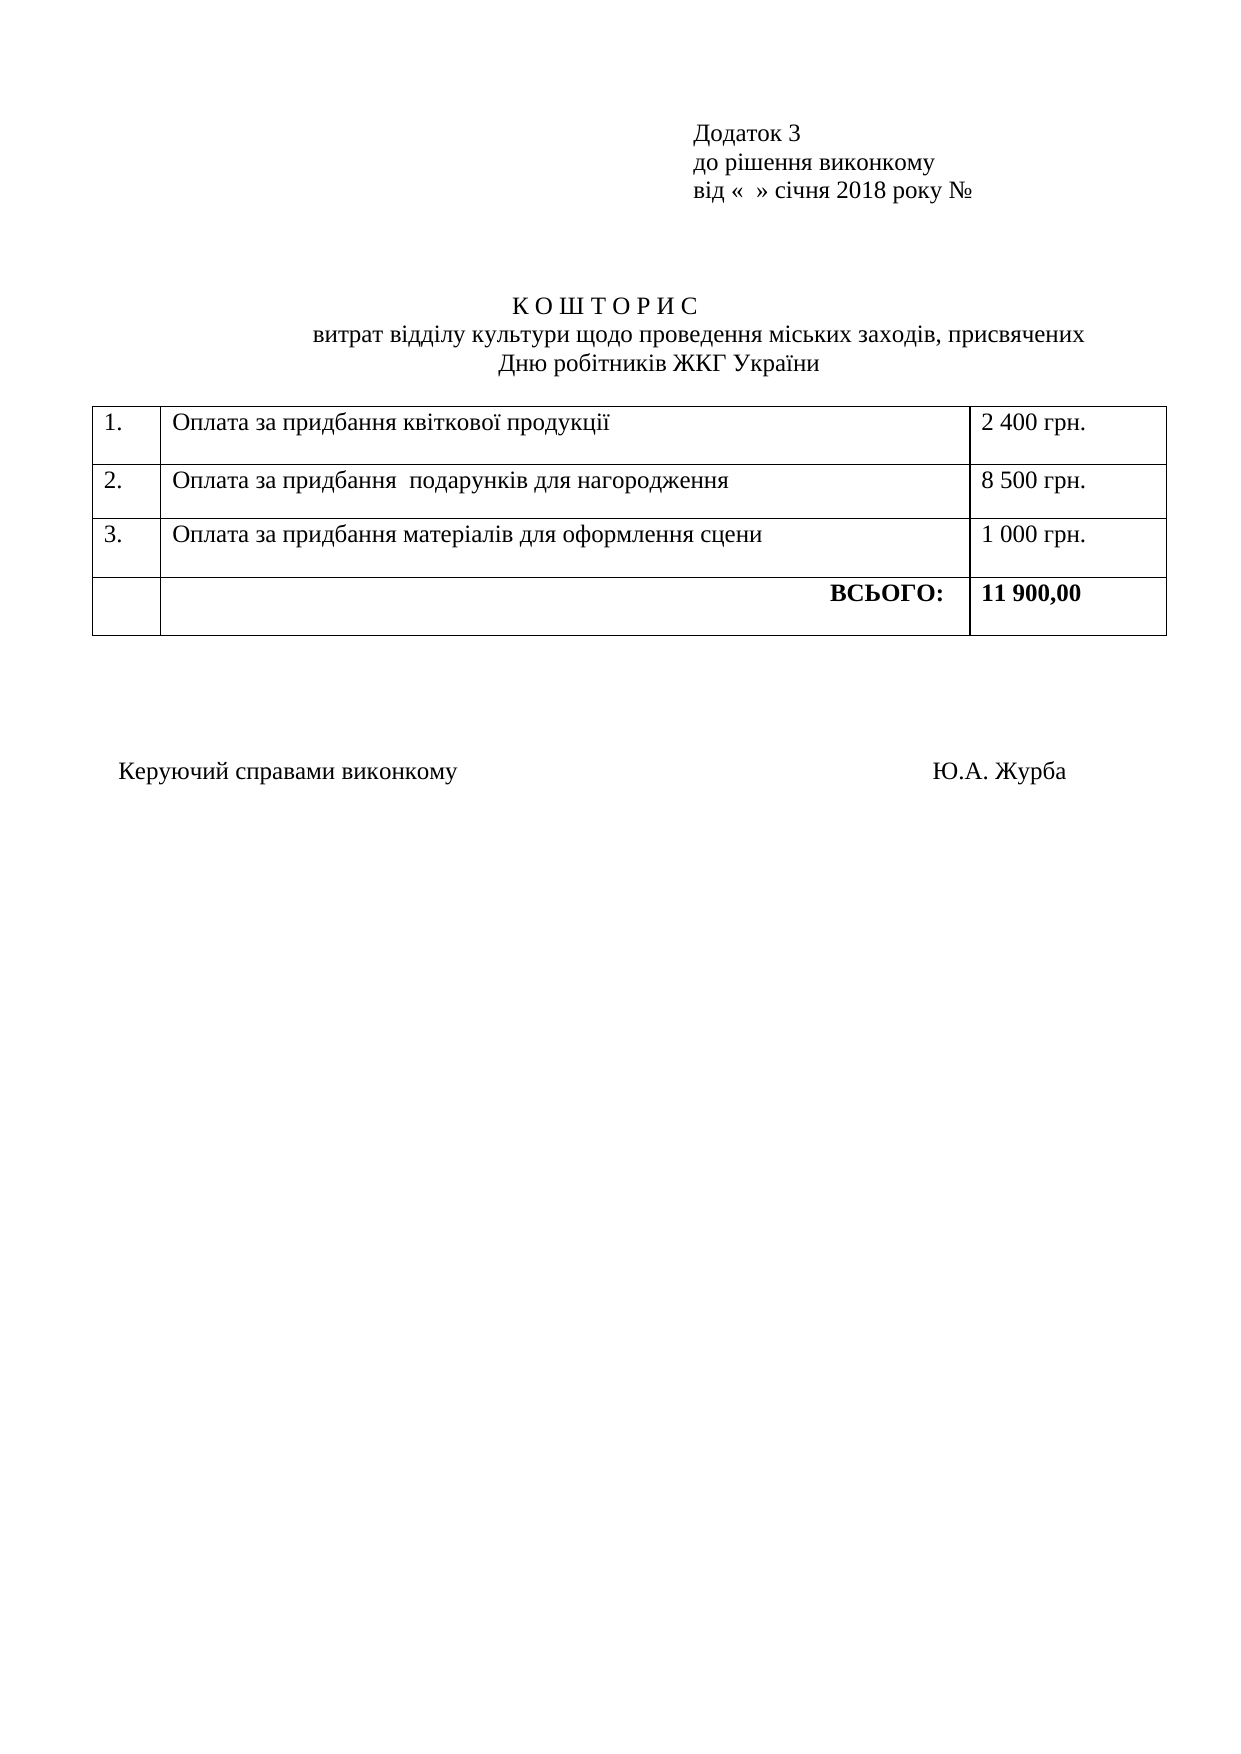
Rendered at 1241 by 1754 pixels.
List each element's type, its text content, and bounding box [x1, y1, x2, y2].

text К О Ш Т О Р И С [118, 291, 1181, 319]
text до рішення виконкому [118, 147, 1181, 176]
table_header 1. [93, 407, 160, 464]
table_cell 2. [93, 465, 160, 518]
text Додаток 3 [118, 118, 1181, 147]
table_header Оплата за придбання квіткової продукції [161, 407, 969, 464]
table_cell 3. [93, 519, 160, 577]
table_cell [93, 578, 160, 635]
text Керуючий справами виконкому Ю.А. Журба [118, 756, 1181, 785]
table_cell Оплата за придбання матеріалів для оформлення сцени [161, 519, 969, 577]
text від « » січня 2018 року № [118, 176, 1181, 204]
table_cell 1 000 грн. [971, 519, 1166, 577]
table_cell ВСЬОГО: [161, 578, 969, 635]
table_cell 11 900,00 [971, 578, 1166, 635]
table_cell 8 500 грн. [971, 465, 1166, 518]
table_header 2 400 грн. [971, 407, 1166, 464]
text витрат відділу культури щодо проведення міських заходів, присвячених [118, 319, 1166, 348]
text Дню робітників ЖКГ України [118, 348, 1200, 377]
table_cell Оплата за придбання подарунків для нагородження [161, 465, 969, 518]
